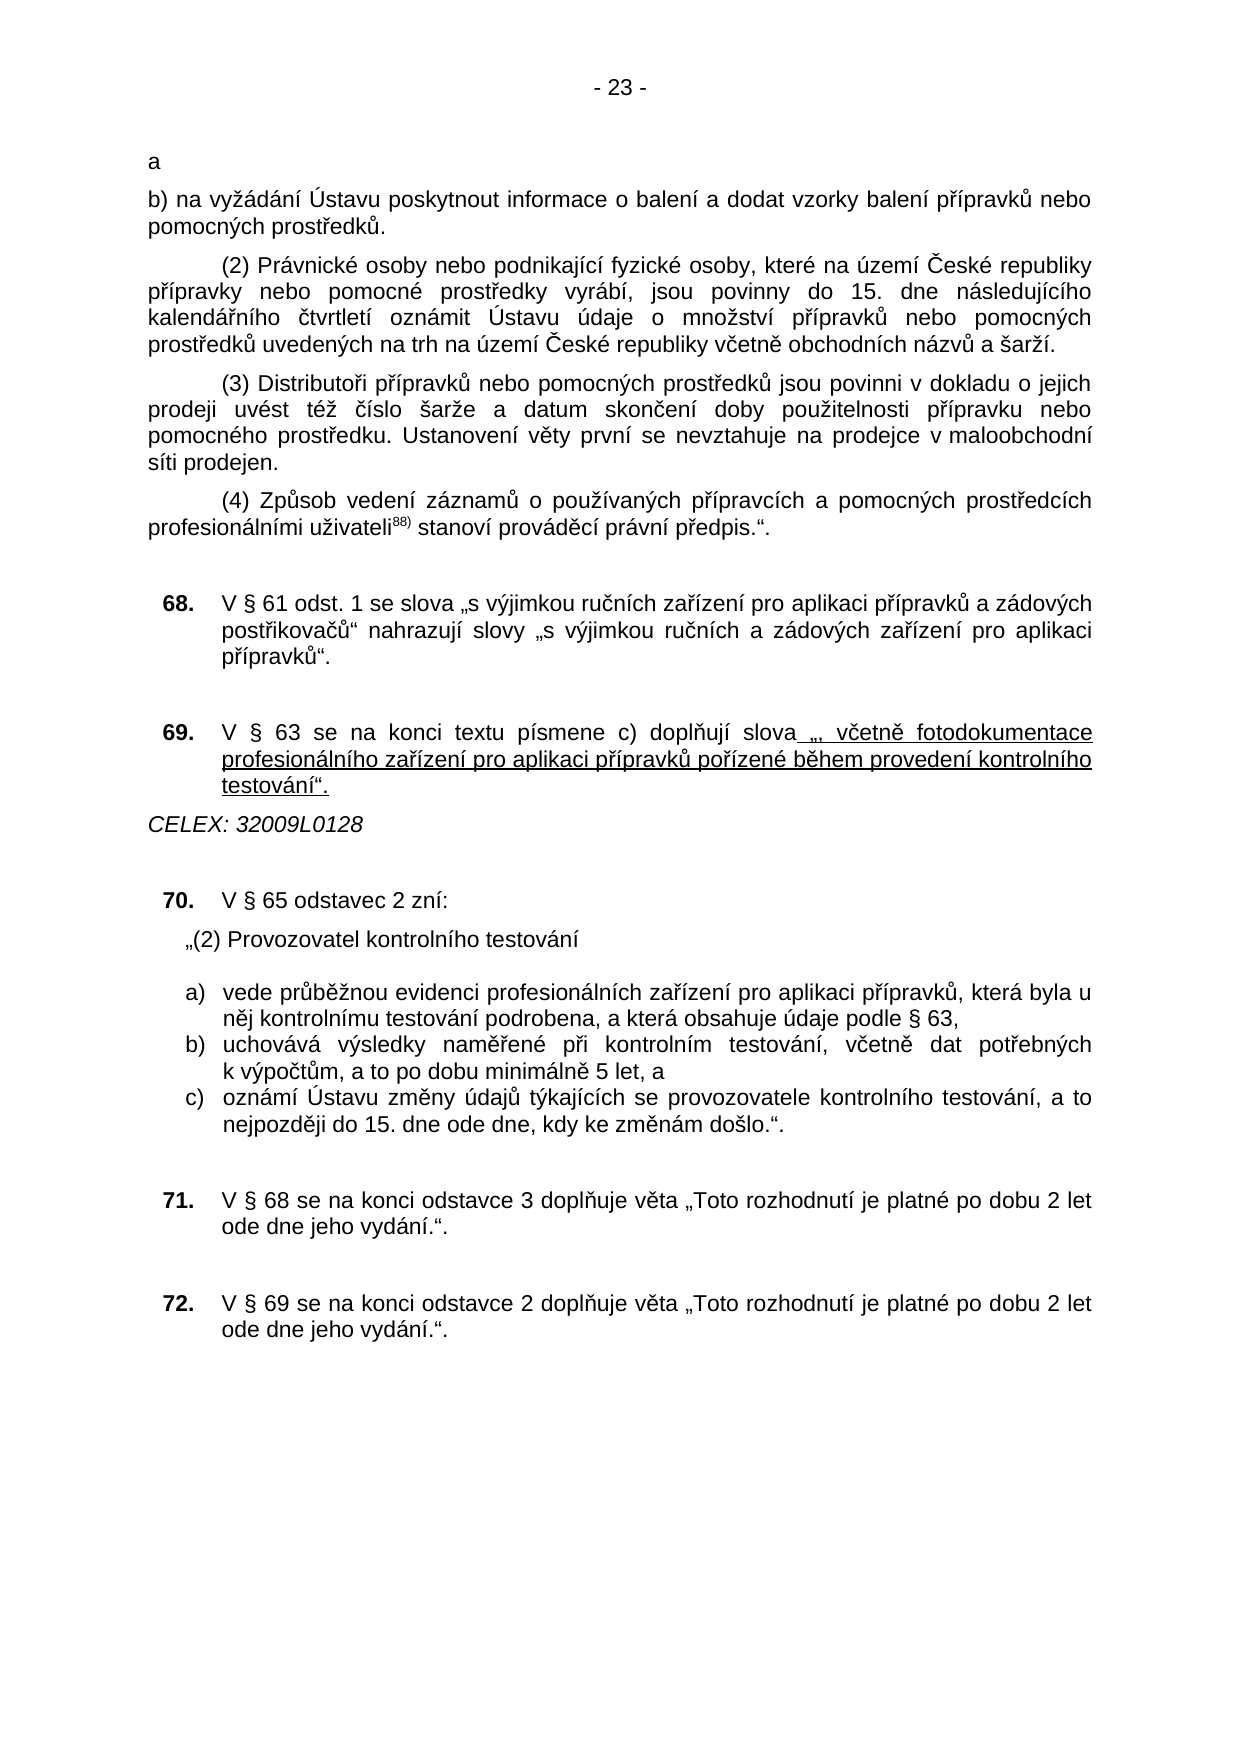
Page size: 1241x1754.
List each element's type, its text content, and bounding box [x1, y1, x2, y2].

text (3) Distributoři přípravků nebo pomocných prostředků jsou povinni v dokladu o jejich prodeji uvést též číslo šarže a datum skončení doby použitelnosti přípravku nebo pomocného prostředku. Ustanovení věty první se nevztahuje na prodejce v maloobchodní síti prodejen. [148, 369, 1093, 475]
list uchovává výsledky naměřené při kontrolním testování, včetně dat potřebných k výpočtům, a to po dobu minimálně 5 let, a [185, 1031, 1093, 1084]
text „(2) Provozovatel kontrolního testování [148, 926, 1093, 952]
text CELEX: 32009L0128 [148, 811, 1093, 837]
text V § 68 se na konci odstavce 3 doplňuje věta „Toto rozhodnutí je platné po dobu 2 let ode dne jeho vydání.“. [162, 1187, 1093, 1239]
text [148, 148, 1093, 174]
text (2) Právnické osoby nebo podnikající fyzické osoby, které na území České republiky přípravky nebo pomocné prostředky vyrábí, jsou povinny do 15. dne následujícího kalendářního čtvrtletí oznámit Ústavu údaje o množství přípravků nebo pomocných prostředků uvedených na trh na území České republiky včetně obchodních názvů a šarží. [148, 252, 1093, 357]
text V § 63 se na konci textu písmene c) doplňují slova „, včetně fotodokumentace profesionálního zařízení pro aplikaci přípravků pořízené během provedení kontrolního testování“. [162, 719, 1093, 798]
text V § 69 se na konci odstavce 2 doplňuje věta „Toto rozhodnutí je platné po dobu 2 let ode dne jeho vydání.“. [162, 1289, 1093, 1342]
list vede průběžnou evidenci profesionálních zařízení pro aplikaci přípravků, která byla u něj kontrolnímu testování podrobena, a která obsahuje údaje podle § 63, [185, 979, 1093, 1031]
text (4) Způsob vedení záznamů o používaných přípravcích a pomocných prostředcích profesionálními uživateli88) stanoví prováděcí právní předpis.“. [148, 487, 1093, 540]
text b) na vyžádání Ústavu poskytnout informace o balení a dodat vzorky balení přípravků nebo pomocných prostředků. [148, 186, 1093, 239]
text V § 65 odstavec 2 zní: [162, 887, 1093, 913]
list oznámí Ústavu změny údajů týkajících se provozovatele kontrolního testování, a to nejpozději do 15. dne ode dne, kdy ke změnám došlo.“. [185, 1084, 1093, 1137]
text V § 61 odst. 1 se slova „s výjimkou ručních zařízení pro aplikaci přípravků a zádových postřikovačů“ nahrazují slovy „s výjimkou ručních a zádových zařízení pro aplikaci přípravků“. [162, 590, 1093, 669]
